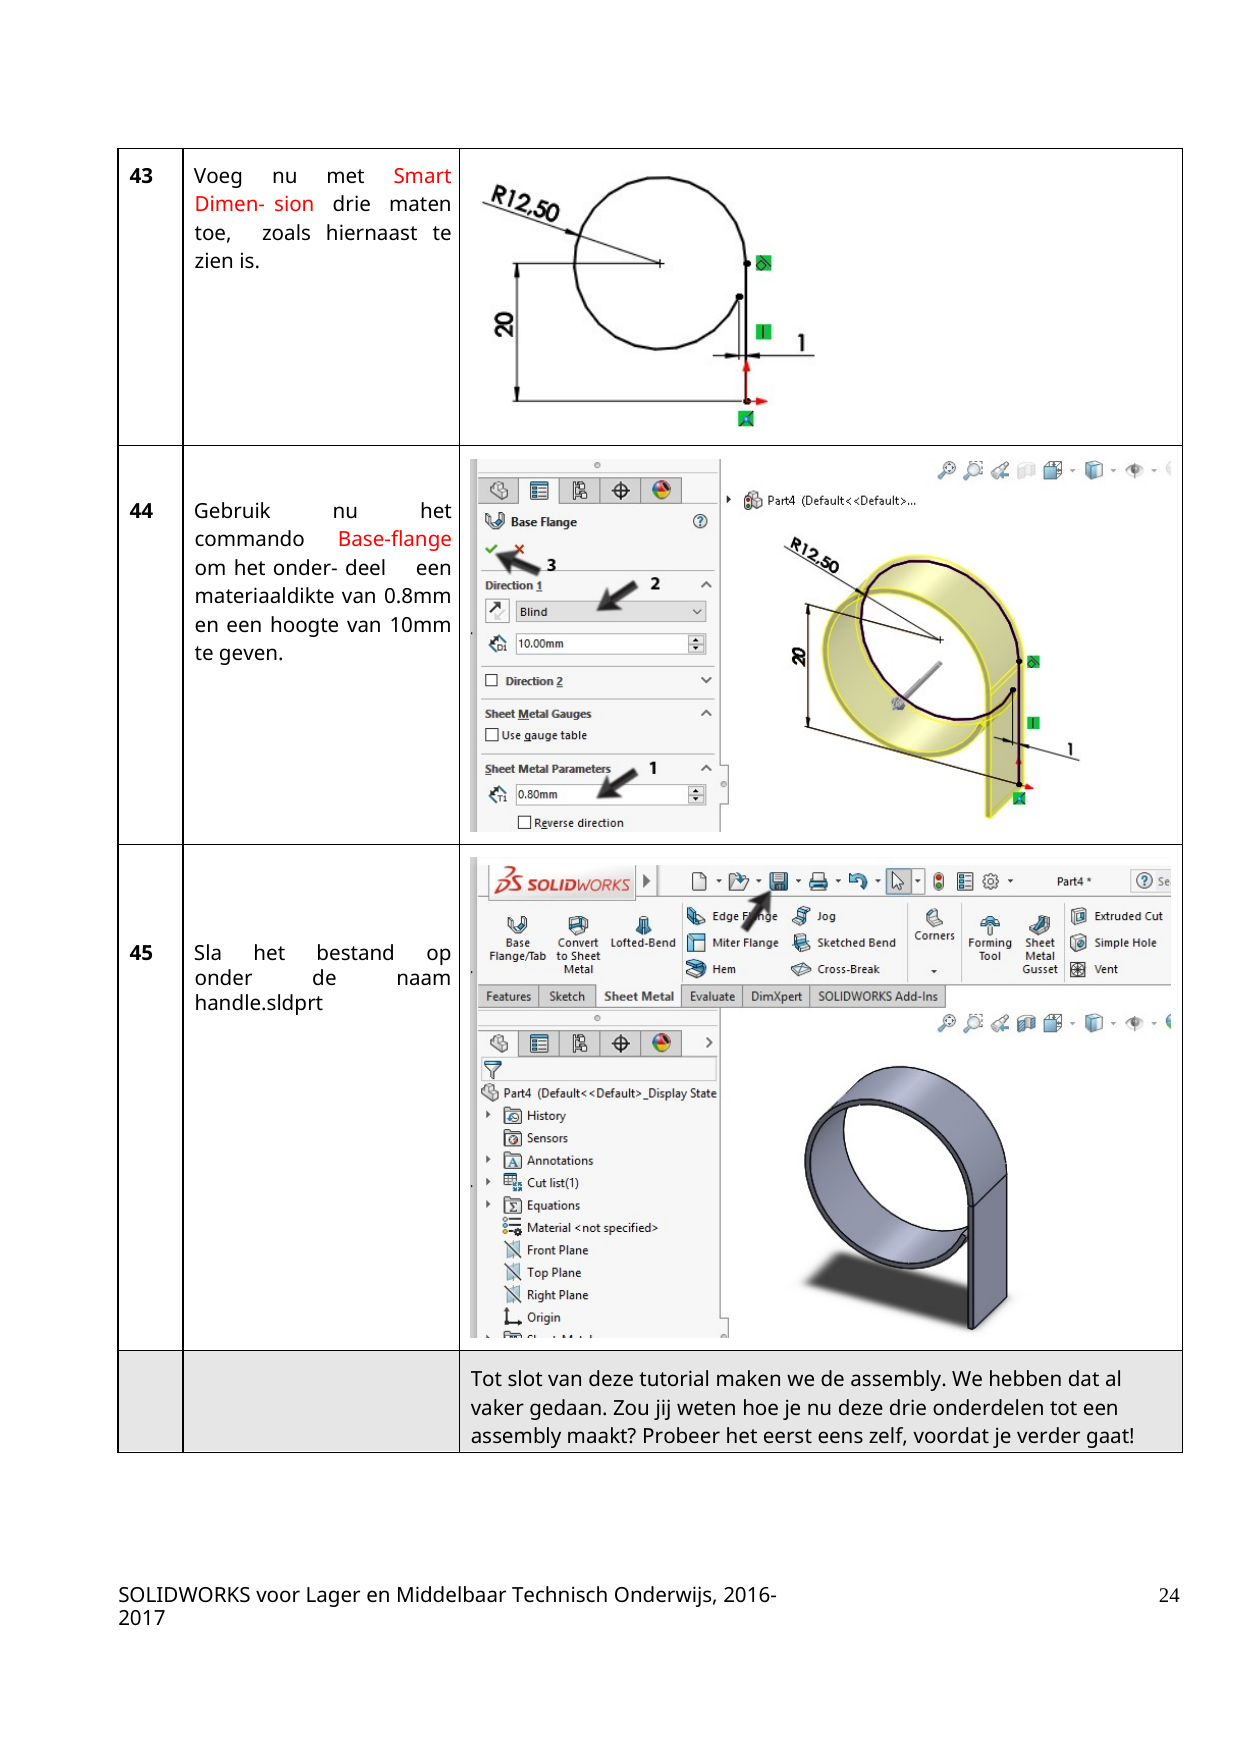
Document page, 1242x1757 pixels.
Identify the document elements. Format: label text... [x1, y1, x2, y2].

picture [470, 857, 1171, 1338]
text 43 Voeg nu met Smart Dimen- sion drie maten toe, zoals hiernaast te zien is. [129, 161, 452, 275]
picture [470, 459, 1171, 832]
text 44 Gebruik nu het commando Base-flange om het onder- deel een materiaaldikte van 0.8mm en een hoogte van 10mm te geven. [129, 496, 452, 667]
picture [470, 161, 863, 434]
text 45 Sla het bestand op onder de naam handle.sldprt [129, 940, 451, 1015]
text Tot slot van deze tutorial maken we de assembly. We hebben dat al vaker gedaan. Zou jij weten hoe je nu deze drie onderdelen tot een assembly maakt? Probeer het eerst eens zelf, voordat je verder gaat! [471, 1364, 1157, 1450]
